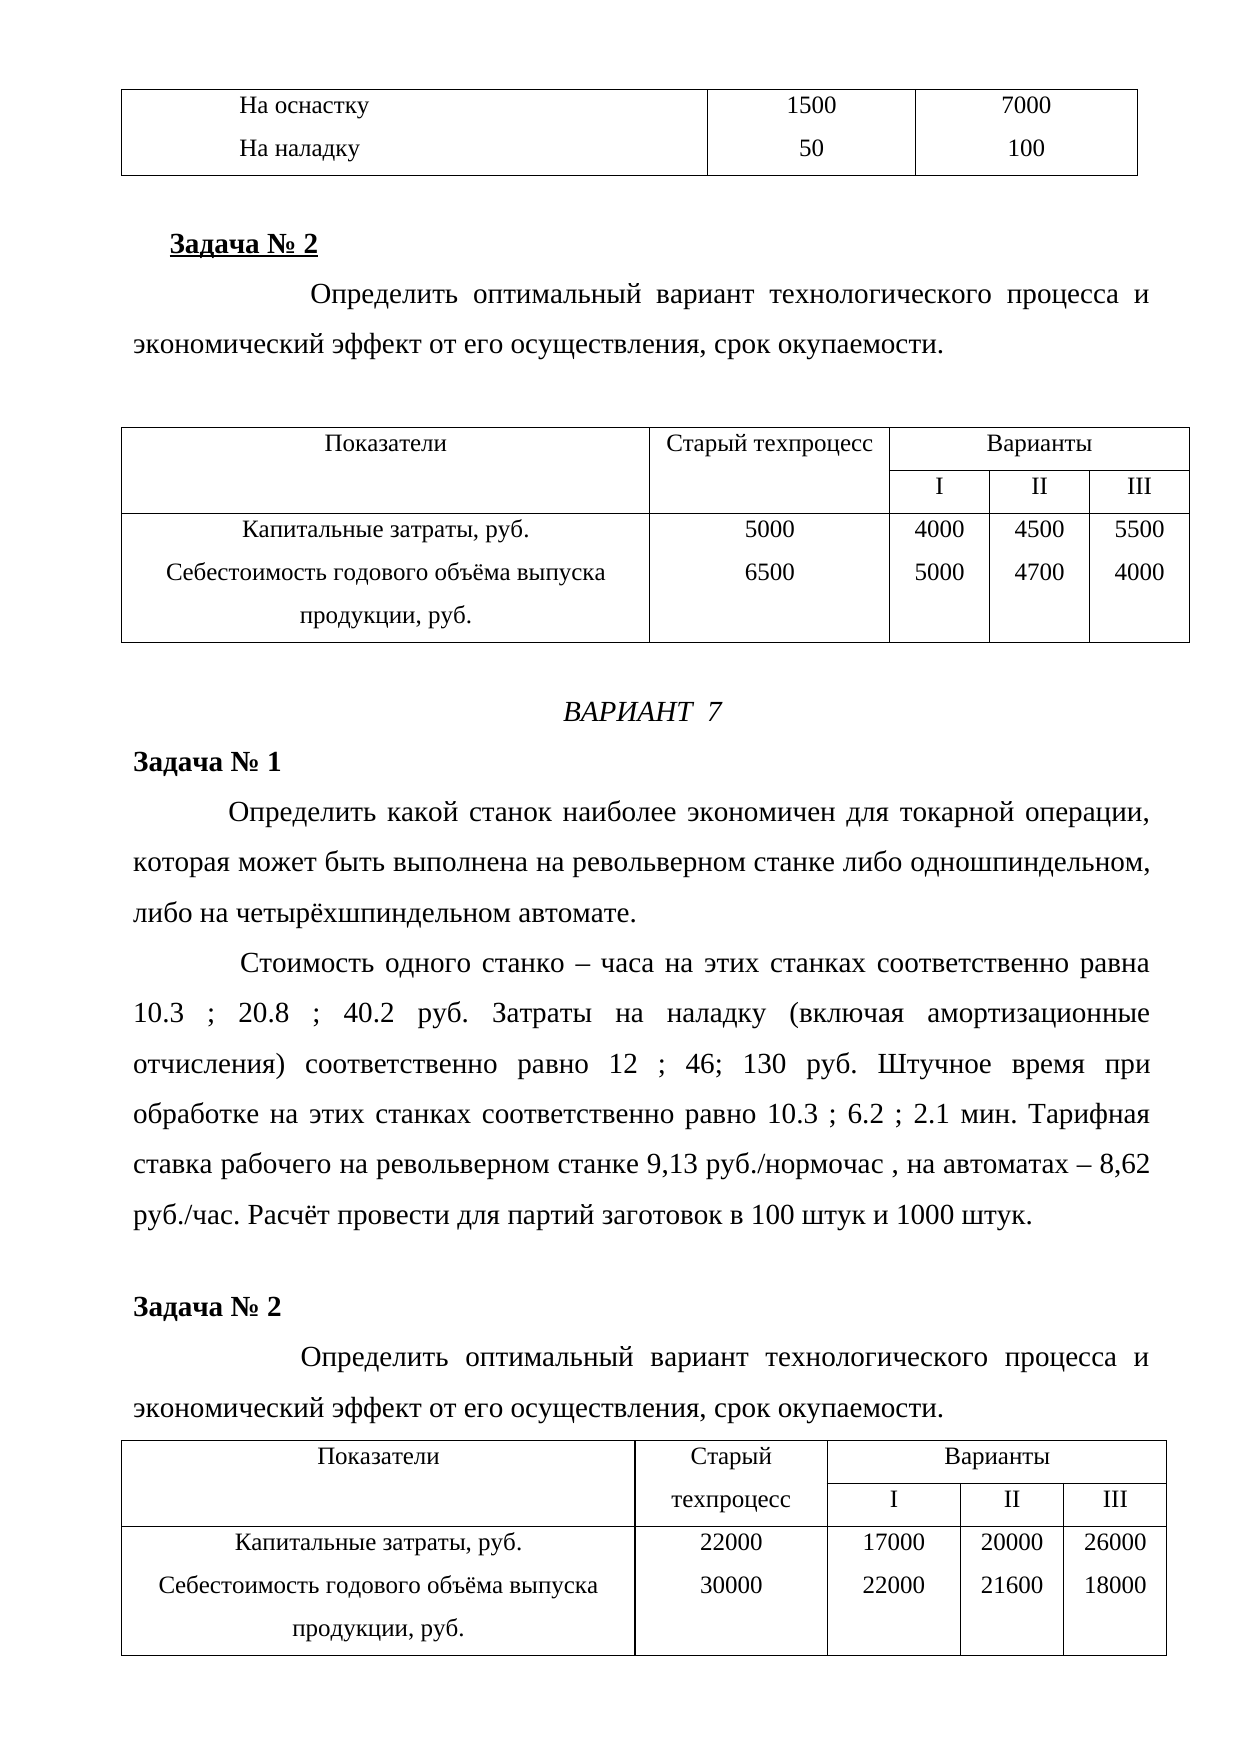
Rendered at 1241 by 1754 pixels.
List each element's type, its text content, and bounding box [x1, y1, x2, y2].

table_header Старый техпроцесс [636, 1441, 827, 1526]
table_cell 5500 4000 [1090, 514, 1189, 642]
table_cell Капитальные затраты, руб. Себестоимость годового объёма выпуска продукции, руб. [122, 514, 649, 642]
text Задача № 1 [133, 744, 1152, 777]
text Определить какой станок наиболее экономичен для токарной операции, которая может быть выполнена на револьверном станке либо одношпиндельном, либо на четырёхшпиндельном автомате. [133, 794, 1152, 928]
table_header Показатели [122, 1441, 634, 1526]
table_cell II [990, 471, 1089, 513]
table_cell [122, 90, 707, 175]
text Определить оптимальный вариант технологического процесса и экономический эффект от его осуществления, срок окупаемости. [133, 1339, 1152, 1423]
table_header Варианты [828, 1441, 1166, 1483]
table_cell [916, 90, 1137, 175]
table_cell 17000 22000 [828, 1527, 960, 1655]
table_cell Капитальные затраты, руб. Себестоимость годового объёма выпуска продукции, руб. [122, 1527, 634, 1655]
table_cell III [1064, 1484, 1166, 1526]
table_cell II [961, 1484, 1063, 1526]
text Задача № 2 [133, 226, 1152, 259]
text Стоимость одного станко – часа на этих станках соответственно равна 10.3 ; 20.8 ; 40.2 руб. Затраты на наладку (включая амортизационные отчисления) соответственно равно 12 ; 46; 130 руб. Штучное время при обработке на этих станках соответственно равно 10.3 ; 6.2 ; 2.1 мин. Тарифная ставка рабочего на револьверном станке 9,13 руб./нормочас , на автоматах – 8,62 руб./час. Расчёт провести для партий заготовок в 100 штук и 1000 штук. [133, 945, 1152, 1230]
text Определить оптимальный вариант технологического процесса и экономический эффект от его осуществления, срок окупаемости. [133, 276, 1152, 360]
table_cell I [828, 1484, 960, 1526]
table_cell III [1090, 471, 1189, 513]
table_cell 20000 21600 [961, 1527, 1063, 1655]
table_cell 4500 4700 [990, 514, 1089, 642]
table_cell 22000 30000 [636, 1527, 827, 1655]
text ВАРИАНТ 7 [133, 694, 1152, 727]
table_cell I [890, 471, 989, 513]
table_cell 26000 18000 [1064, 1527, 1166, 1655]
table_header Показатели [122, 428, 649, 513]
table_cell 4000 5000 [890, 514, 989, 642]
text Задача № 2 [133, 1289, 1152, 1323]
table_header Варианты [890, 428, 1189, 470]
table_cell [708, 90, 915, 175]
table_cell 5000 6500 [650, 514, 889, 642]
table_header Старый техпроцесс [650, 428, 889, 513]
